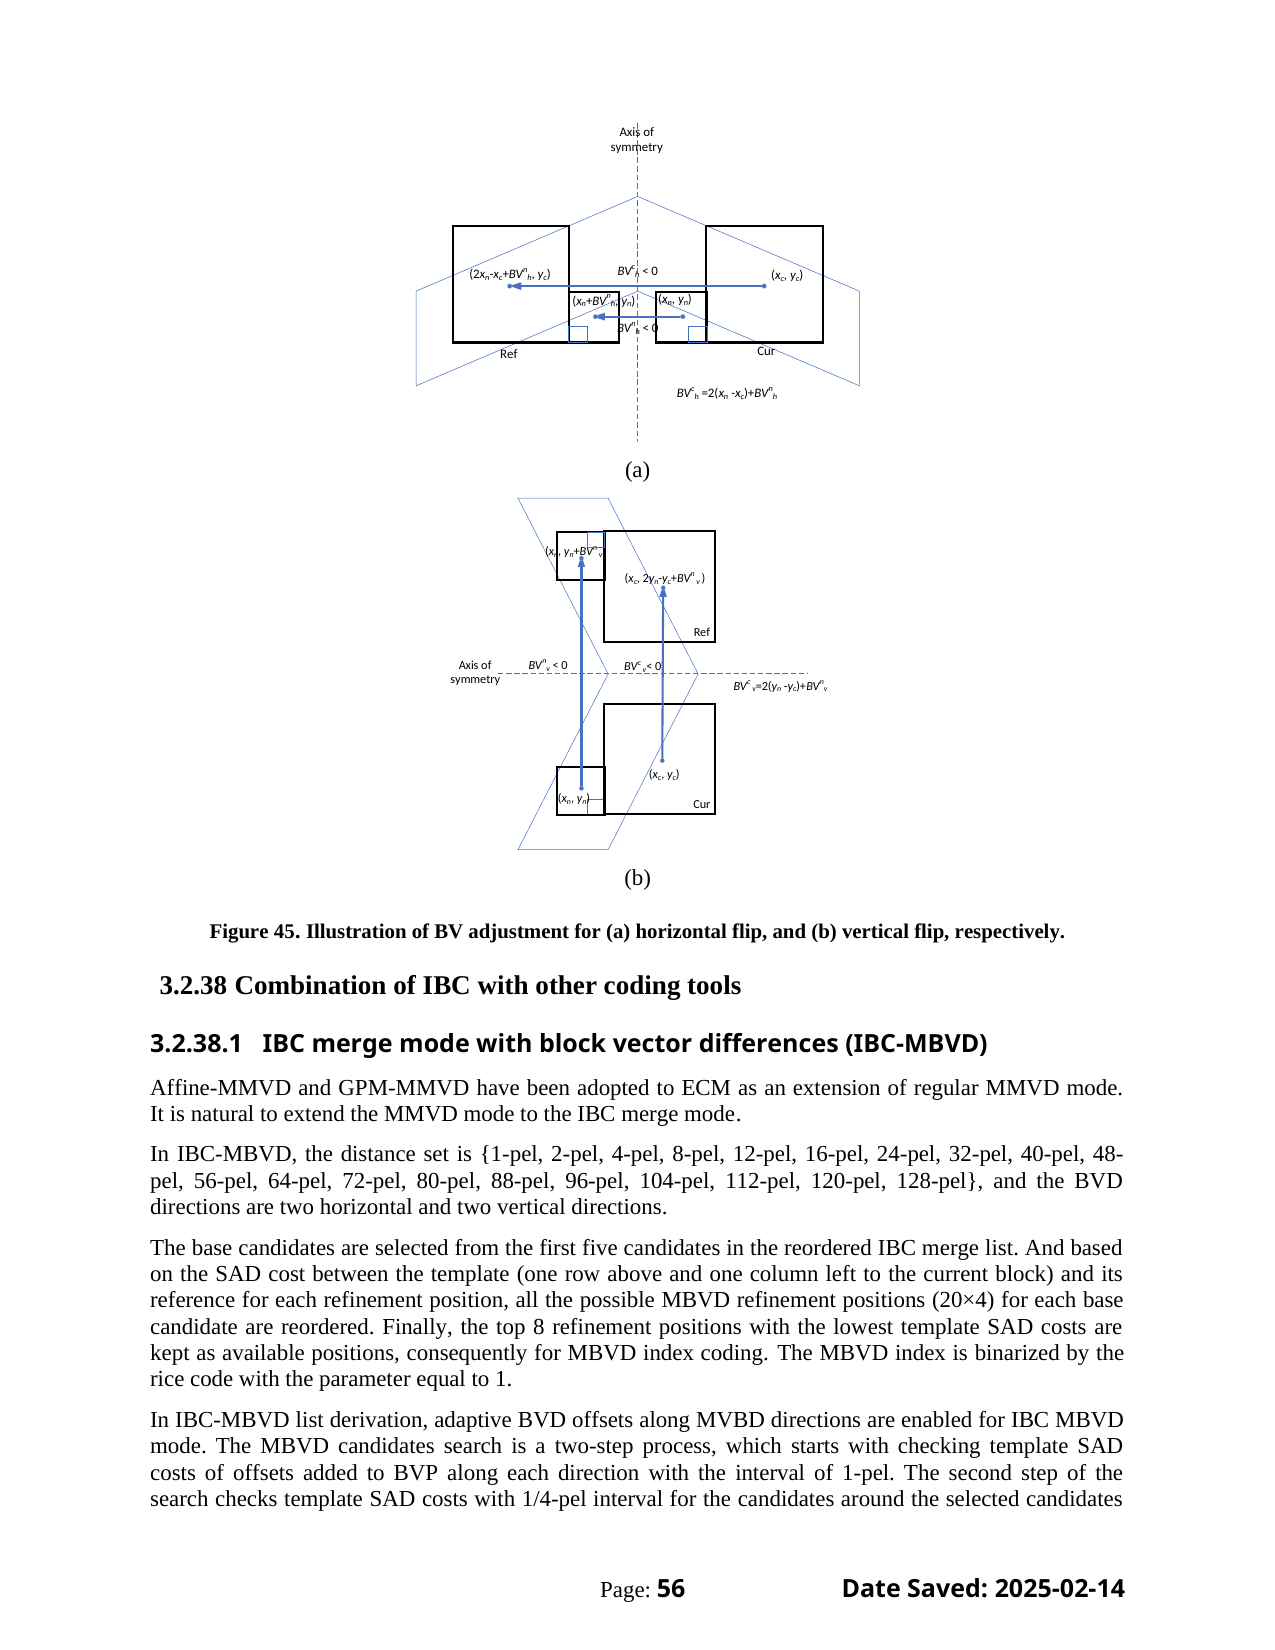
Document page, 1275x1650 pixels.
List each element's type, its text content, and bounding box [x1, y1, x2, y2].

text In IBC-MBVD, the distance set is {1-pel, 2-pel, 4-pel, 8-pel, 12-pel, 16-pel, 24-pel, 32-pel, 40-pel, 48-pel, 56-pel, 64-pel, 72-pel, 80-pel, 88-pel, 96-pel, 104-pel, 112-pel, 120-pel, 128-pel}, and the BVD directions are two horizontal and two vertical directions. [150, 1141, 1125, 1219]
text (a) [150, 457, 1125, 483]
text Figure 45. Illustration of BV adjustment for (a) horizontal flip, and (b) vertical flip, respectively. [150, 916, 1125, 944]
subtitle IBC merge mode with block vector differences (IBC-MBVD) [150, 1025, 1125, 1059]
text Affine-MMVD and GPM-MMVD have been adopted to ECM as an extension of regular MMVD mode. It is natural to extend the MMVD mode to the IBC merge mode. [150, 1074, 1125, 1126]
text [150, 1406, 1125, 1511]
subtitle Combination of IBC with other coding tools [159, 969, 1125, 1000]
text The base candidates are selected from the first five candidates in the reordered IBC merge list. And based on the SAD cost between the template (one row above and one column left to the current block) and its reference for each refinement position, all the possible MBVD refinement positions (20×4) for each base candidate are reordered. Finally, the top 8 refinement positions with the lowest template SAD costs are kept as available positions, consequently for MBVD index coding. The MBVD index is binarized by the rice code with the parameter equal to 1. [150, 1234, 1125, 1392]
text (b) [150, 864, 1125, 891]
